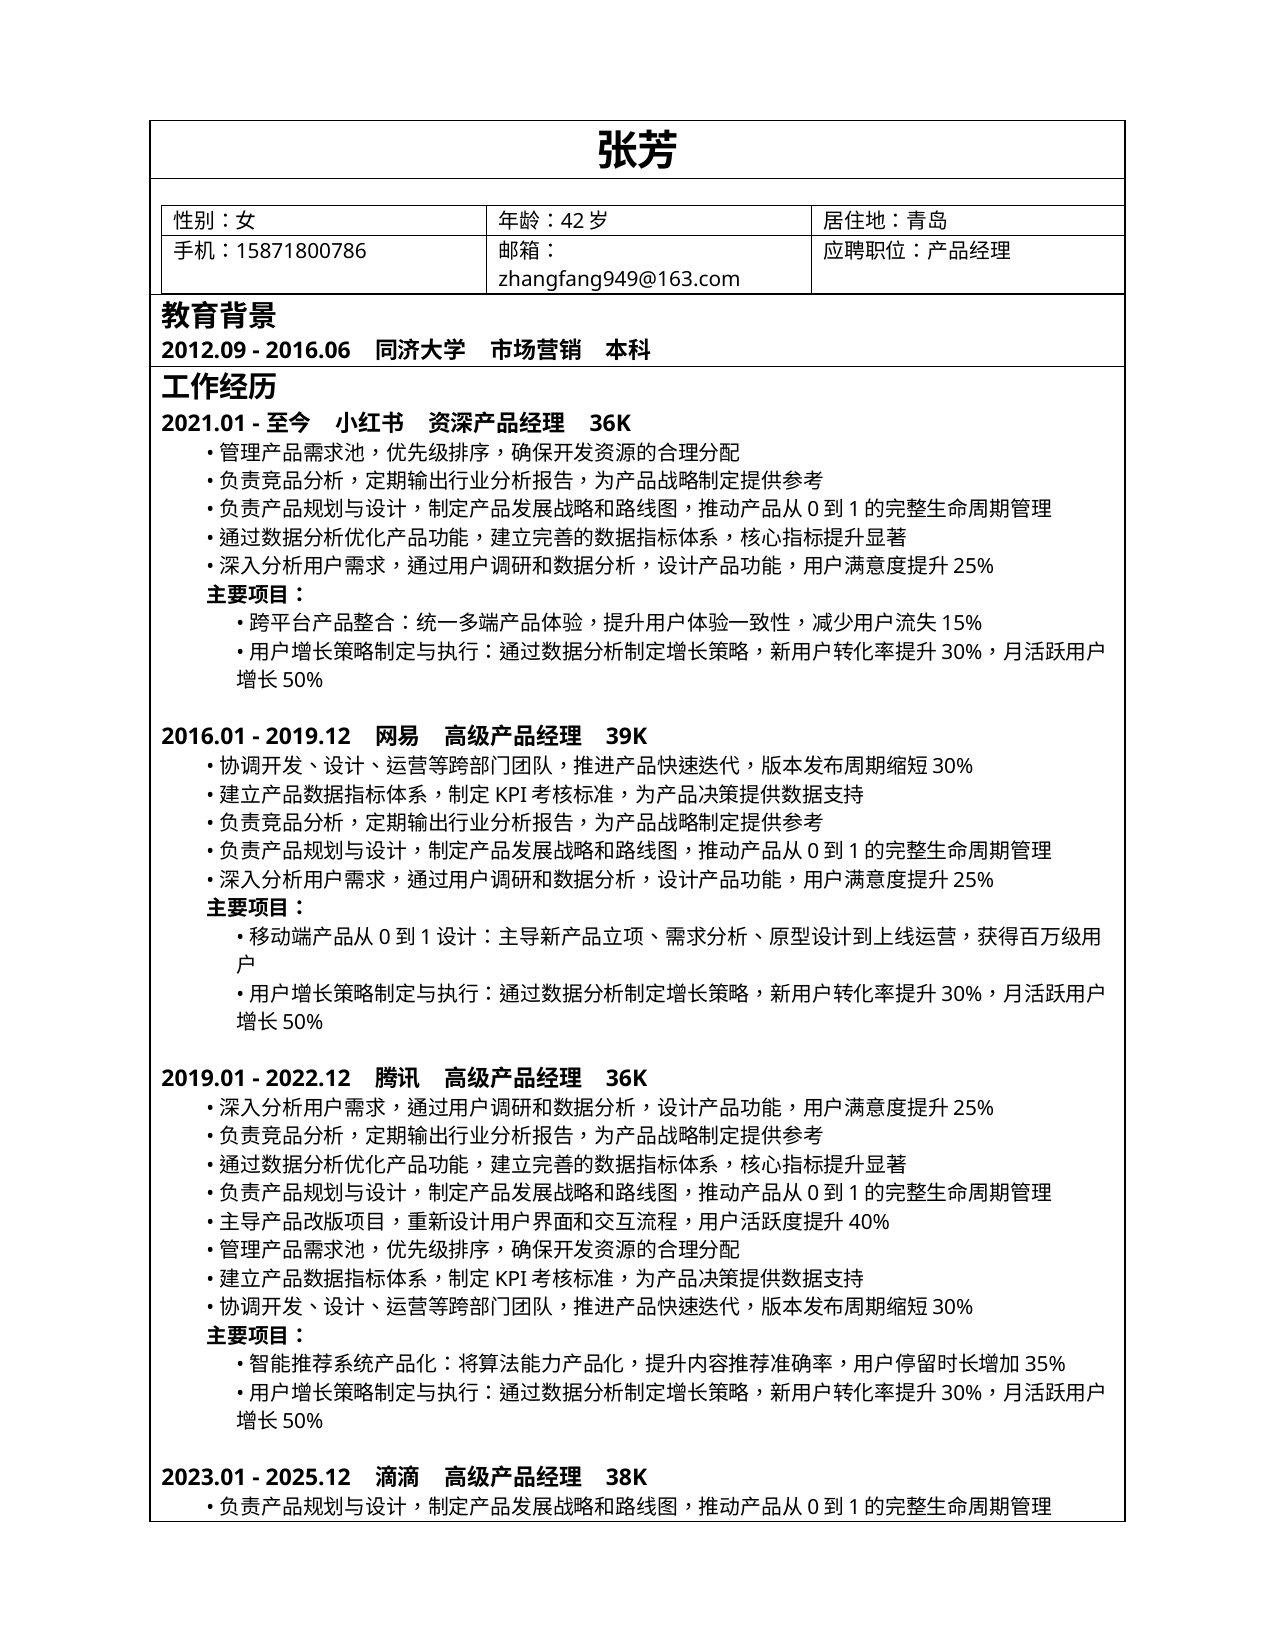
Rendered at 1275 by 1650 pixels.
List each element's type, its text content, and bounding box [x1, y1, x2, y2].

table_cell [151, 367, 1124, 1521]
table_cell 教育背景 2012.09 - 2016.06 同济大学 市场营销 本科 [151, 295, 1124, 366]
table_cell [151, 179, 1124, 294]
table_header 张芳 [151, 121, 1124, 178]
